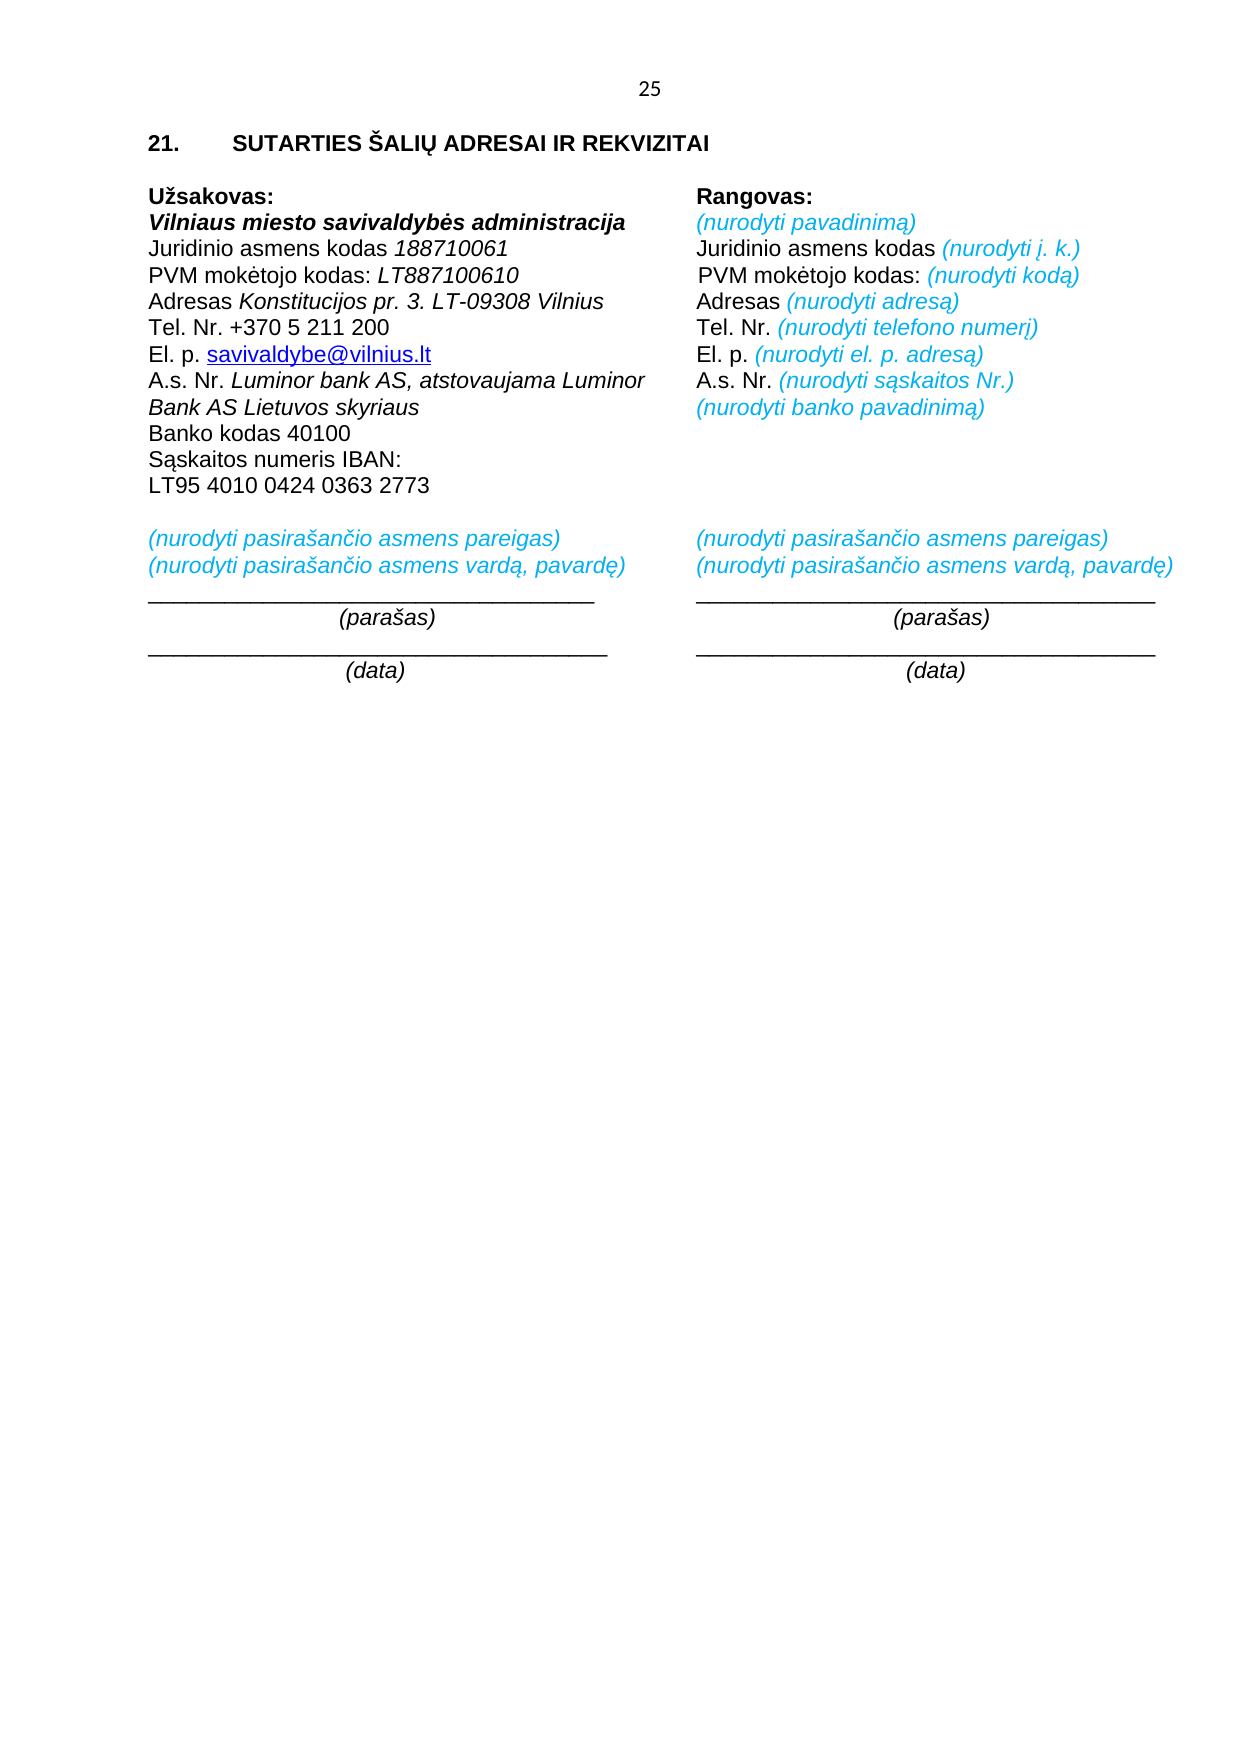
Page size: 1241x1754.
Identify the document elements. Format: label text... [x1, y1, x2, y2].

table_header Rangovas: (nurodyti pavadinimą) Juridinio asmens kodas (nurodyti į. k.) PVM mokėtojo kodas: (nurodyti kodą) Adresas (nurodyti adresą) Tel. Nr. (nurodyti telefono numerį) El. p. (nurodyti el. p. adresą) A.s. Nr. (nurodyti sąskaitos Nr.) (nurodyti banko pavadinimą) (nurodyti pasirašančio asmens pareigas) (nurodyti pasirašančio asmens vardą, pavardę) ____________________________________ (parašas) ____________________________________ (data) [685, 183, 1212, 683]
table_header Užsakovas: Vilniaus miesto savivaldybės administracija Juridinio asmens kodas 188710061 PVM mokėtojo kodas: LT887100610 Adresas Konstitucijos pr. 3. LT-09308 Vilnius Tel. Nr. +370 5 211 200 El. p. savivaldybe@vilnius.lt A.s. Nr. Luminor bank AS, atstovaujama Luminor Bank AS Lietuvos skyriaus Banko kodas 40100 Sąskaitos numeris IBAN: LT95 4010 0424 0363 2773 (nurodyti pasirašančio asmens pareigas) (nurodyti pasirašančio asmens vardą, pavardę) ___________________________________ (parašas) ____________________________________ (data) [148, 183, 685, 683]
list SUTARTIES ŠALIŲ ADRESAI IR REKVIZITAI [148, 130, 1152, 156]
